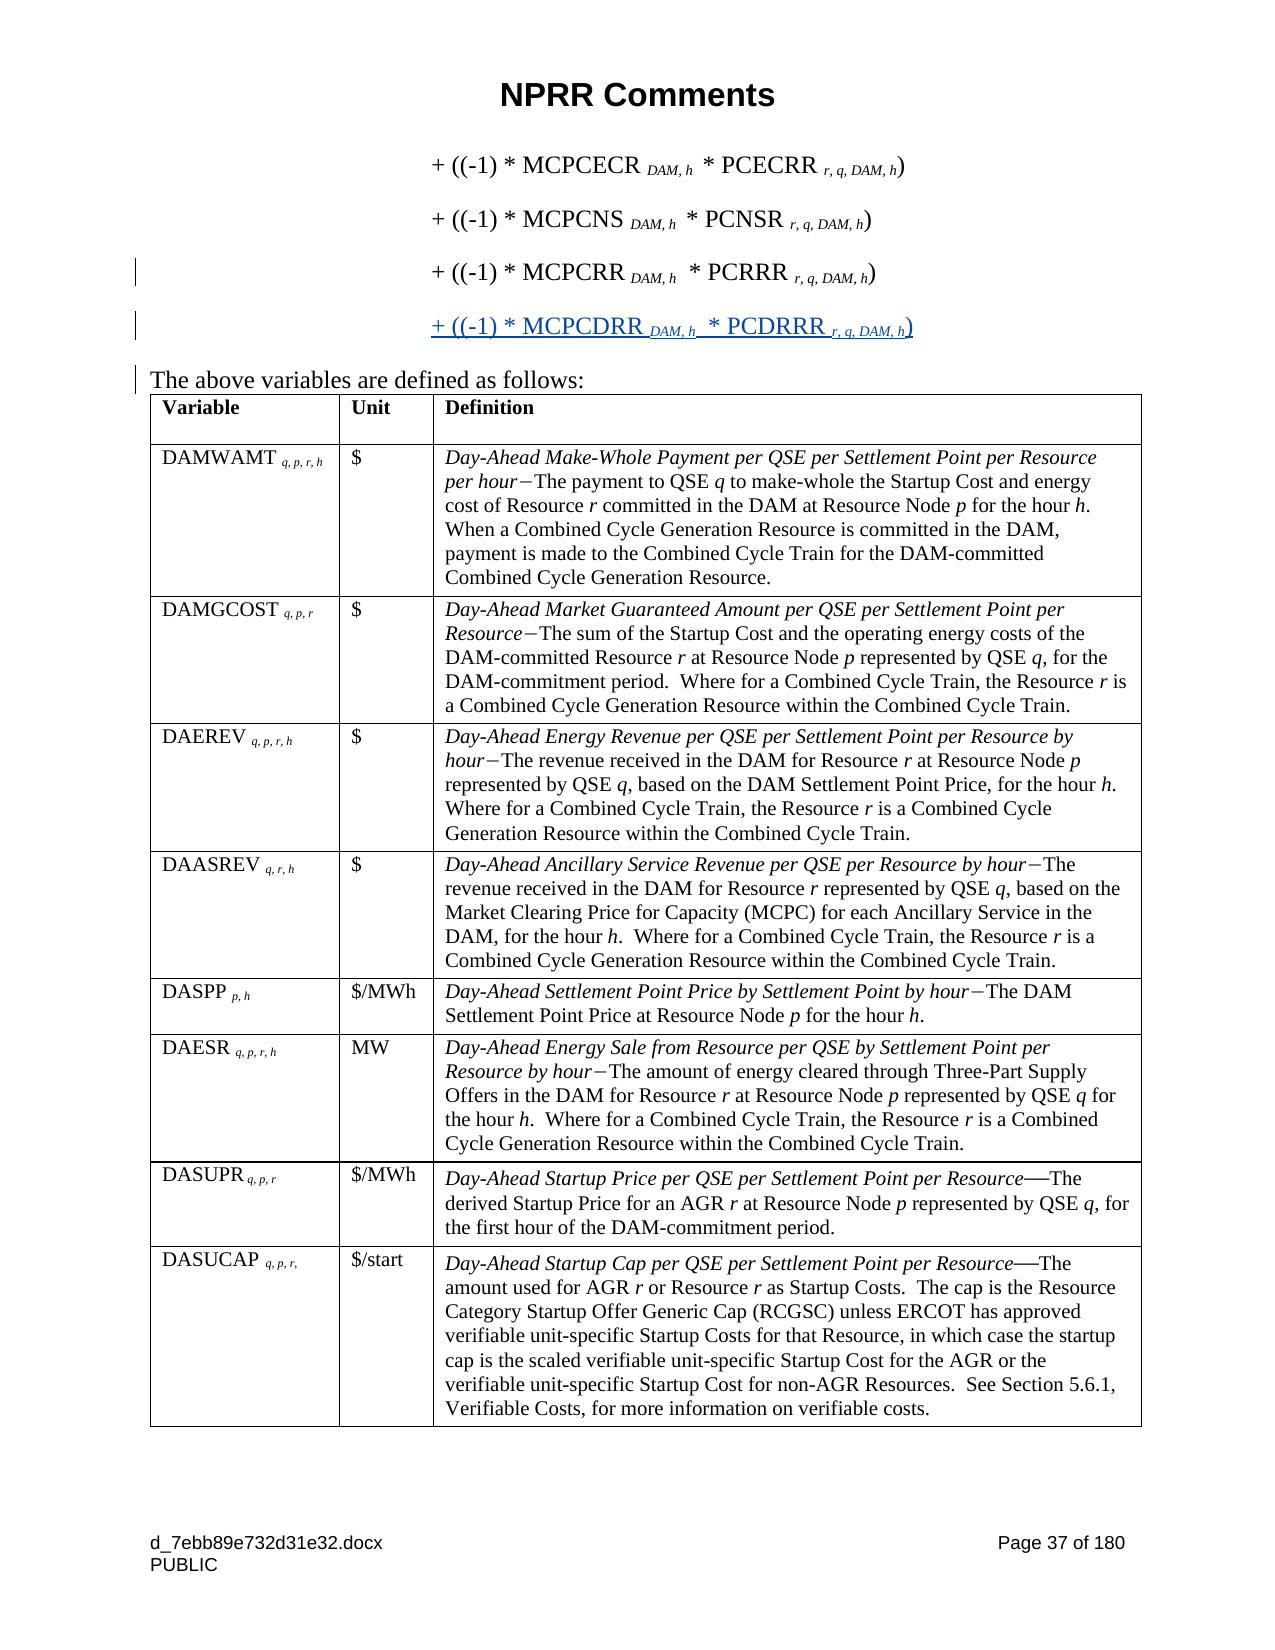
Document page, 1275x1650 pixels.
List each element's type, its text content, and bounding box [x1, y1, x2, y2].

table_cell MW [340, 1035, 433, 1161]
table_header Unit [340, 395, 433, 444]
table_cell $/MWh [340, 1163, 433, 1246]
table_cell DASUCAP q, p, r, [151, 1247, 339, 1426]
table_cell Day-Ahead Startup Cap per QSE per Settlement Point per Resource—The amount used for AGR r or Resource r as Startup Costs. The cap is the Resource Category Startup Offer Generic Cap (RCGSC) unless ERCOT has approved verifiable unit-specific Startup Costs for that Resource, in which case the startup cap is the scaled verifiable unit-specific Startup Cost for the AGR or the verifiable unit-specific Startup Cost for non-AGR Resources. See Section 5.6.1, Verifiable Costs, for more information on verifiable costs. [434, 1247, 1141, 1426]
table_cell Day-Ahead Ancillary Service Revenue per QSE per Resource by hour¾The revenue received in the DAM for Resource r represented by QSE q, based on the Market Clearing Price for Capacity (MCPC) for each Ancillary Service in the DAM, for the hour h. Where for a Combined Cycle Train, the Resource r is a Combined Cycle Generation Resource within the Combined Cycle Train. [434, 852, 1141, 978]
table_cell DASPP p, h [151, 979, 339, 1034]
table_cell Day-Ahead Make-Whole Payment per QSE per Settlement Point per Resource per hour¾The payment to QSE q to make-whole the Startup Cost and energy cost of Resource r committed in the DAM at Resource Node p for the hour h. When a Combined Cycle Generation Resource is committed in the DAM, payment is made to the Combined Cycle Train for the DAM-committed Combined Cycle Generation Resource. [434, 445, 1141, 596]
table_cell DAEREV q, p, r, h [151, 724, 339, 851]
table_cell $ [340, 724, 433, 851]
text + ((-1) * MCPCRR DAM, h * PCRRR r, q, DAM, h) [225, 257, 1125, 286]
table_header Definition [434, 395, 1141, 444]
table_cell DAMWAMT q, p, r, h [151, 445, 339, 596]
table_cell Day-Ahead Market Guaranteed Amount per QSE per Settlement Point per Resource¾The sum of the Startup Cost and the operating energy costs of the DAM-committed Resource r at Resource Node p represented by QSE q, for the DAM-commitment period. Where for a Combined Cycle Train, the Resource r is a Combined Cycle Generation Resource within the Combined Cycle Train. [434, 597, 1141, 723]
table_cell $ [340, 445, 433, 596]
text + ((-1) * MCPCNS DAM, h * PCNSR r, q, DAM, h) [225, 204, 1125, 232]
table_cell $ [340, 597, 433, 723]
table_cell DAMGCOST q, p, r [151, 597, 339, 723]
table_cell DASUPR q, p, r [151, 1163, 339, 1246]
table_cell DAASREV q, r, h [151, 852, 339, 978]
table_cell Day-Ahead Startup Price per QSE per Settlement Point per Resource—The derived Startup Price for an AGR r at Resource Node p represented by QSE q, for the first hour of the DAM-commitment period. [434, 1163, 1141, 1246]
table_cell $/start [340, 1247, 433, 1426]
table_cell DAESR q, p, r, h [151, 1035, 339, 1161]
table_cell Day-Ahead Energy Sale from Resource per QSE by Settlement Point per Resource by hour¾The amount of energy cleared through Three-Part Supply Offers in the DAM for Resource r at Resource Node p represented by QSE q for the hour h. Where for a Combined Cycle Train, the Resource r is a Combined Cycle Generation Resource within the Combined Cycle Train. [434, 1035, 1141, 1161]
text + ((-1) * MCPCECR DAM, h * PCECRR r, q, DAM, h) [225, 150, 1125, 179]
table_header Variable [151, 395, 339, 444]
table_cell $ [340, 852, 433, 978]
table_cell $/MWh [340, 979, 433, 1034]
table_cell Day-Ahead Settlement Point Price by Settlement Point by hour¾The DAM Settlement Point Price at Resource Node p for the hour h. [434, 979, 1141, 1034]
table_cell Day-Ahead Energy Revenue per QSE per Settlement Point per Resource by hour¾The revenue received in the DAM for Resource r at Resource Node p represented by QSE q, based on the DAM Settlement Point Price, for the hour h. Where for a Combined Cycle Train, the Resource r is a Combined Cycle Generation Resource within the Combined Cycle Train. [434, 724, 1141, 851]
text The above variables are defined as follows: [150, 365, 1125, 394]
